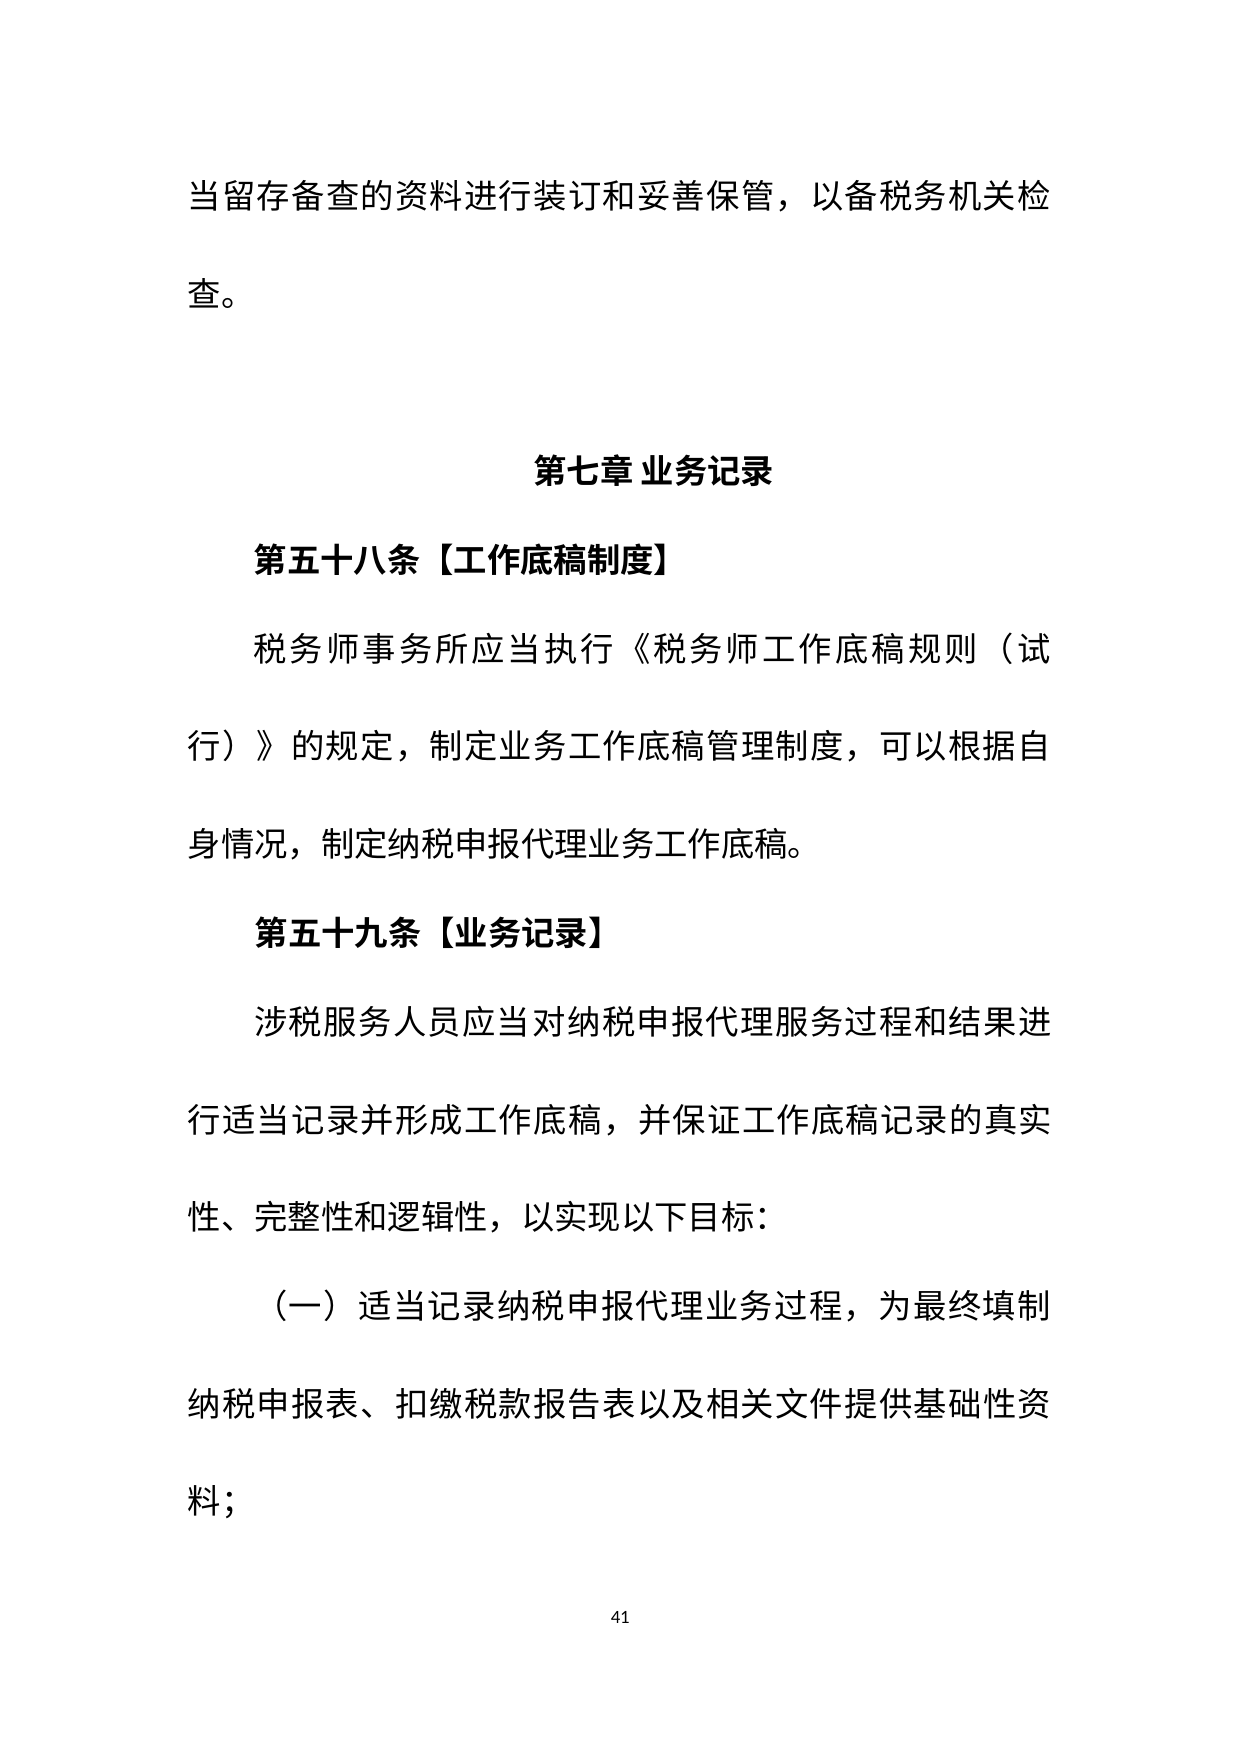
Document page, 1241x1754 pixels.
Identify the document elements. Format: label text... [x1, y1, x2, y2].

text 税务师事务所应当执行《税务师工作底稿规则（试行）》的规定，制定业务工作底稿管理制度，可以根据自身情况，制定纳税申报代理业务工作底稿。 [187, 614, 1051, 874]
text 涉税服务人员应当对纳税申报代理服务过程和结果进行适当记录并形成工作底稿，并保证工作底稿记录的真实性、完整性和逻辑性，以实现以下目标： [187, 987, 1053, 1247]
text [187, 162, 1053, 324]
text 第七章 业务记录 [187, 436, 1053, 501]
text 第五十八条【工作底稿制度】 [187, 525, 1051, 590]
text （一）适当记录纳税申报代理业务过程，为最终填制纳税申报表、扣缴税款报告表以及相关文件提供基础性资料； [187, 1272, 1053, 1532]
text 第五十九条【业务记录】 [187, 898, 1053, 963]
